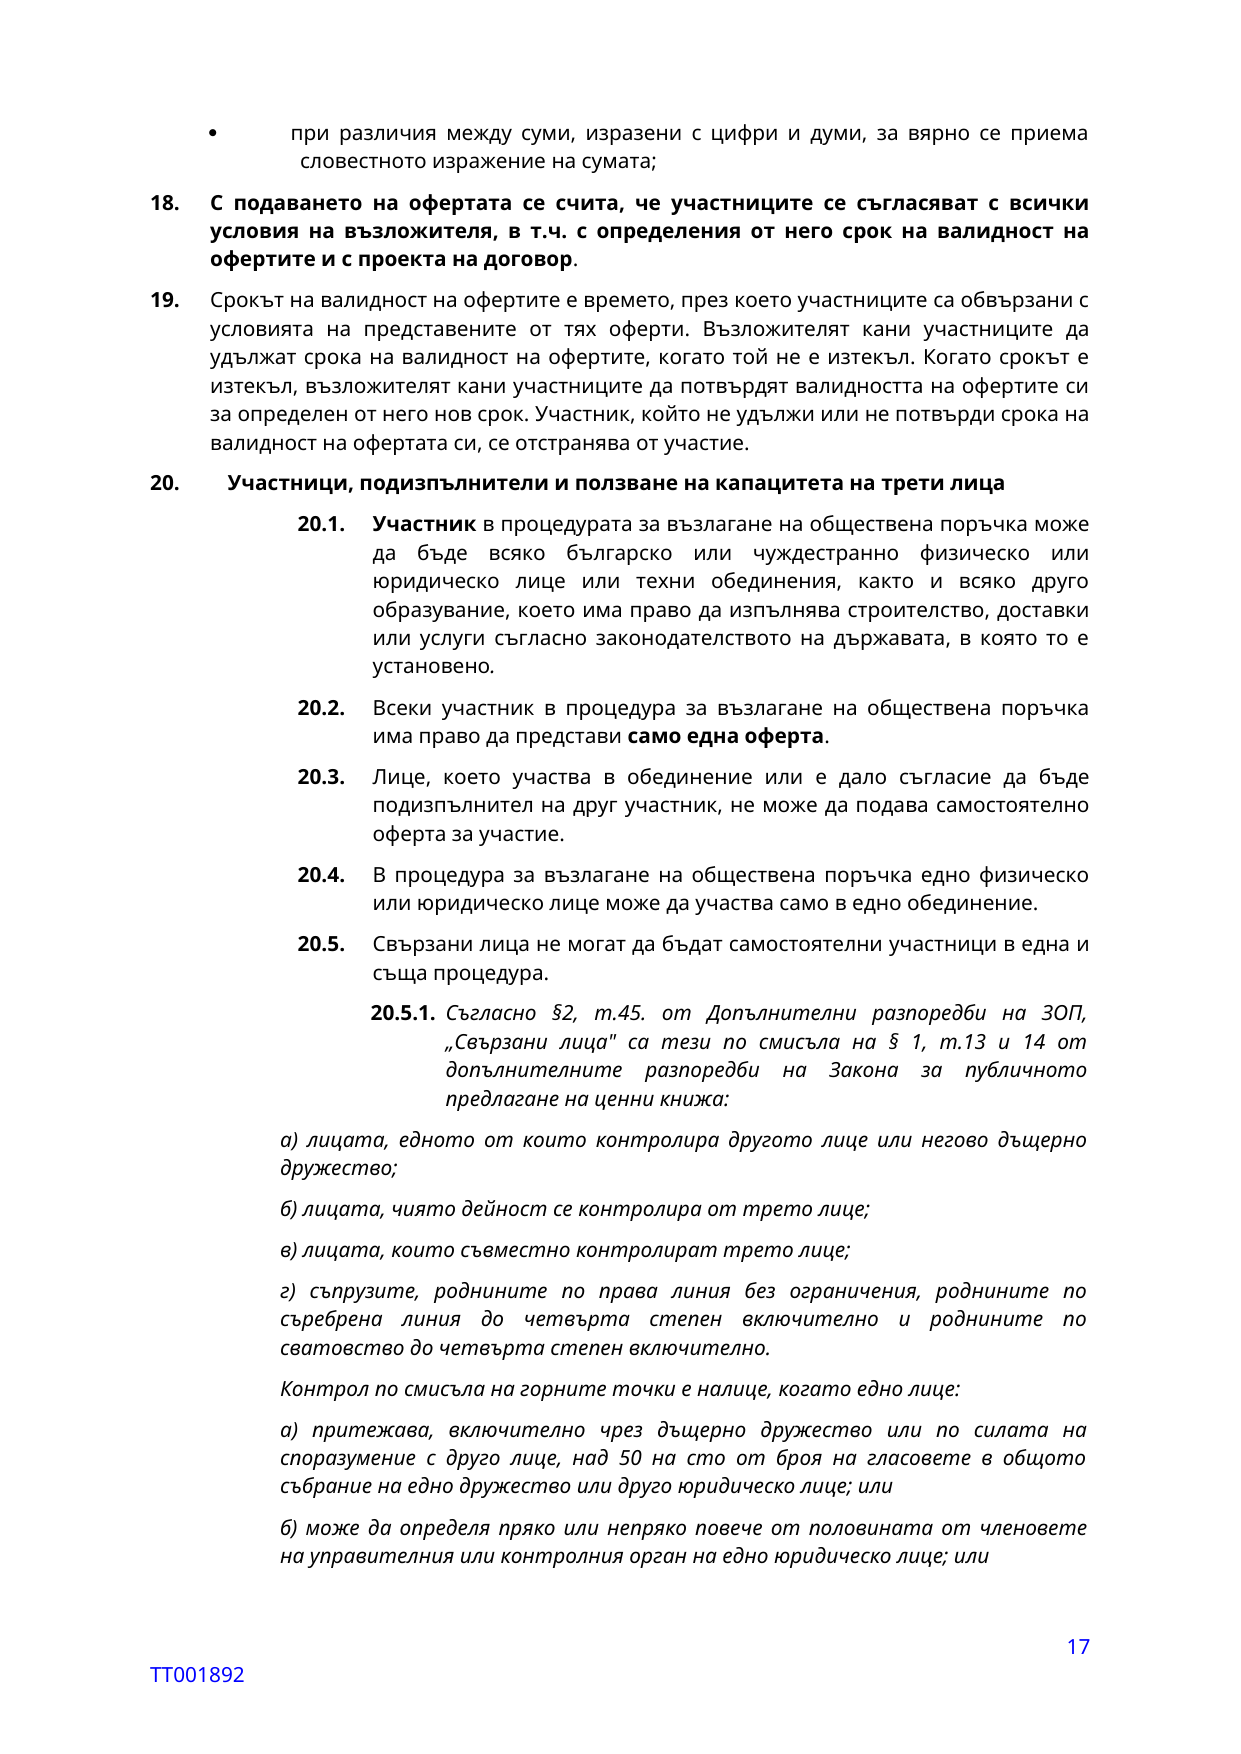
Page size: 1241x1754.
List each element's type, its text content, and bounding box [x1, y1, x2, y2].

list Свързани лица не могат да бъдат самостоятелни участници в една и съща процедура. [297, 929, 1090, 986]
list С подаването на офертата се счита, че участниците се съгласяват с всички условия на възложителя, в т.ч. с определения от него срок на валидност на офертите и с проекта на договор. [150, 188, 1090, 273]
text в) лицата, които съвместно контролират трето лице; [280, 1235, 1090, 1263]
text б) може да определя пряко или непряко повече от половината от членовете на управителния или контролния орган на едно юридическо лице; или [280, 1513, 1090, 1569]
list Всеки участник в процедура за възлагане на обществена поръчка има право да представи само една оферта. [297, 693, 1090, 749]
list Лице, което участва в обединение или е дало съгласие да бъде подизпълнител на друг участник, не може да подава самостоятелно оферта за участие. [297, 762, 1090, 847]
text а) лицата, едното от които контролира другото лице или негово дъщерно дружество; [280, 1125, 1090, 1182]
text Контрол по смисъла на горните точки е налице, когато едно лице: [280, 1374, 1090, 1402]
text а) притежава, включително чрез дъщерно дружество или по силата на споразумение с друго лице, над 50 на сто от броя на гласовете в общото събрание на едно дружество или друго юридическо лице; или [280, 1415, 1090, 1500]
list Съгласно §2, т.45. от Допълнителни разпоредби на ЗОП, „Свързани лица" са тези по смисъла на § 1, т.13 и 14 от допълнителните разпоредби на Закона за публичното предлагане на ценни книжа: [370, 998, 1090, 1112]
list Участник в процедурата за възлагане на обществена поръчка може да бъде всяко българско или чуждестранно физическо или юридическо лице или техни обединения, както и всяко друго образувание, което има право да изпълнява строителство, доставки или услуги съгласно законодателството на държавата, в която то е установено. [297, 509, 1090, 680]
list при различия между суми, изразени с цифри и думи, за вярно се приема словестното изражение на сумата; [209, 118, 1090, 175]
list Участници, подизпълнители и ползване на капацитета на трети лица [150, 468, 1090, 497]
list Срокът на валидност на офертите е времето, през което участниците са обвързани с условията на представените от тях оферти. Възложителят кани участниците да удължат срока на валидност на офертите, когато той не е изтекъл. Когато срокът е изтекъл, възложителят кани участниците да потвърдят валидността на офертите си за определен от него нов срок. Участник, който не удължи или не потвърди срока на валидност на офертата си, се отстранява от участие. [150, 285, 1090, 456]
text г) съпрузите, роднините по права линия без ограничения, роднините по съребрена линия до четвърта степен включително и роднините по сватовство до четвърта степен включително. [280, 1276, 1090, 1361]
list В процедура за възлагане на обществена поръчка едно физическо или юридическо лице може да участва само в едно обединение. [297, 860, 1090, 917]
text б) лицата, чиято дейност се контролира от трето лице; [280, 1194, 1090, 1223]
